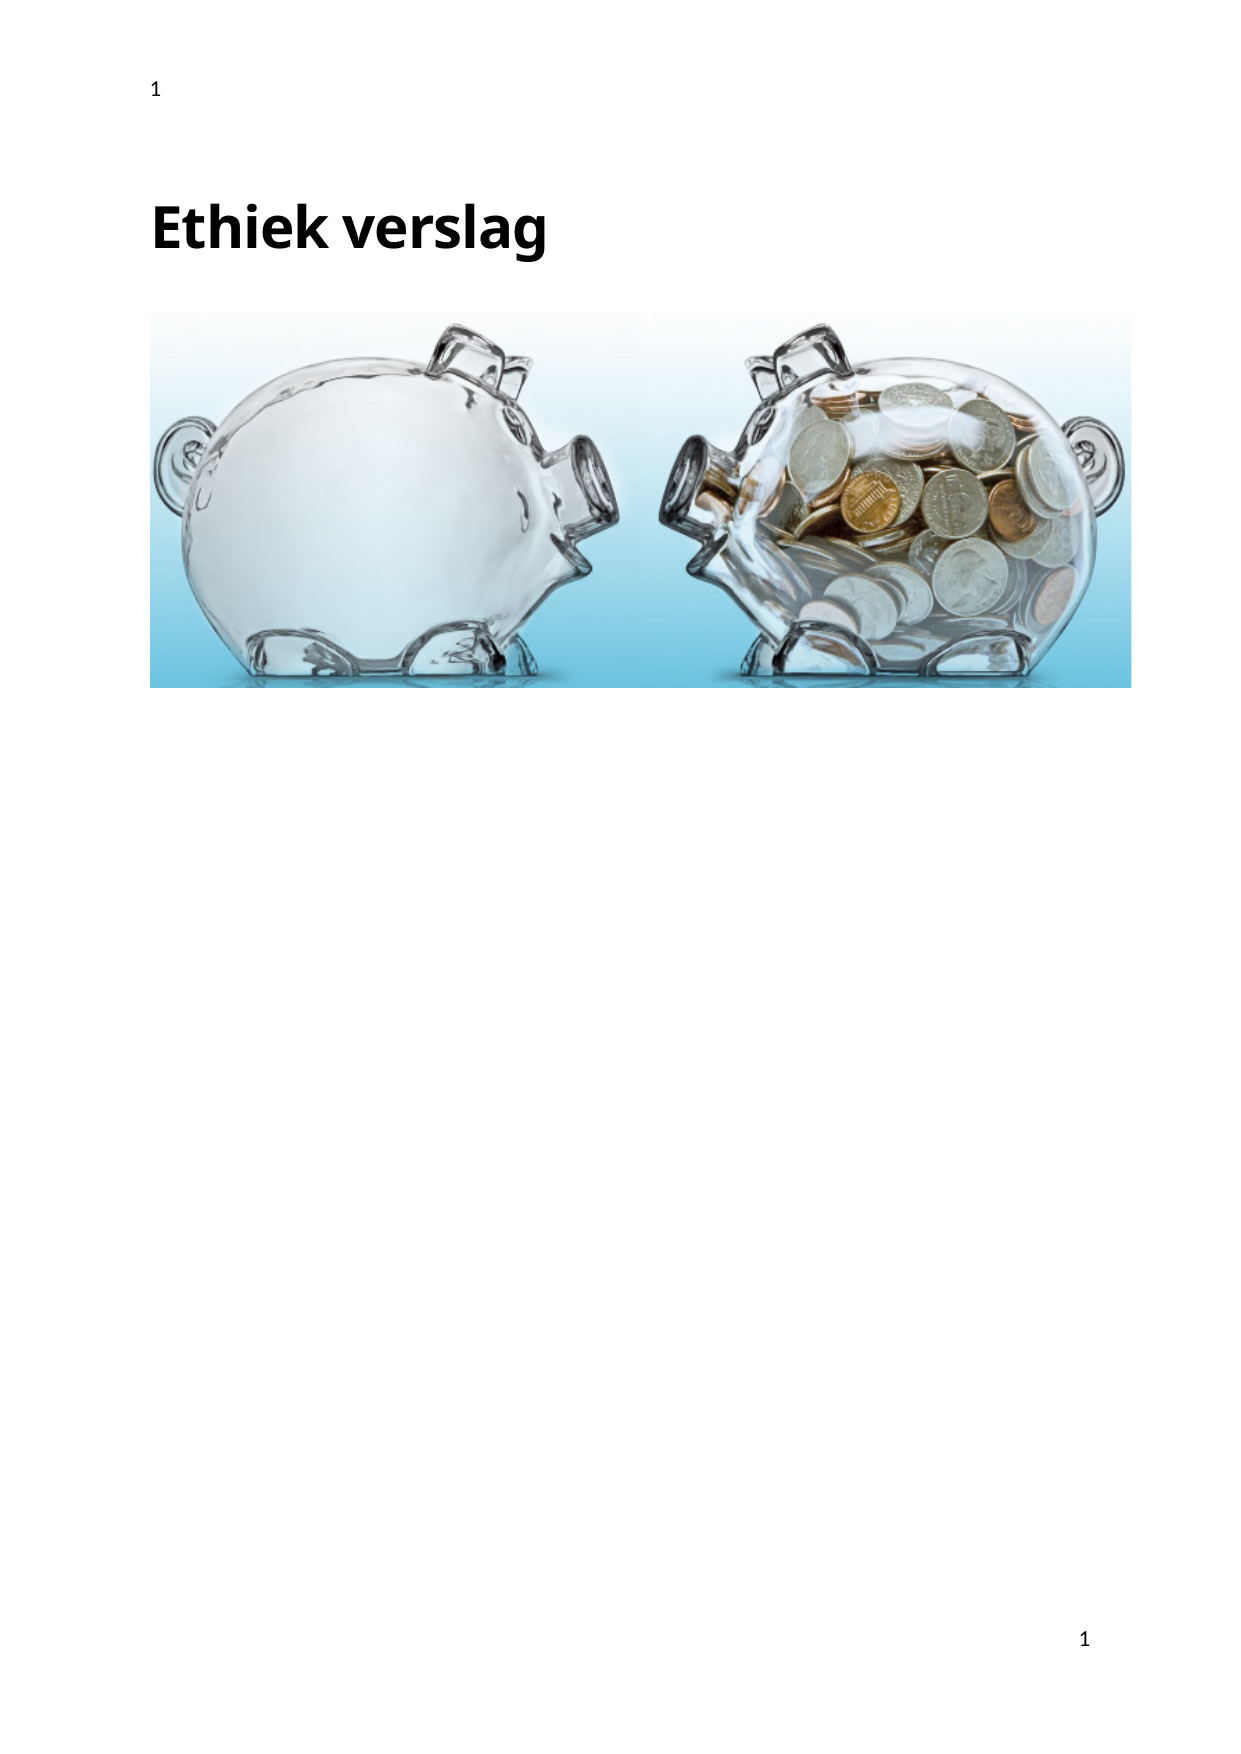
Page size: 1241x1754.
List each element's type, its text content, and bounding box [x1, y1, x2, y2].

picture [150, 311, 1132, 688]
title Ethiek verslag [150, 186, 1090, 265]
